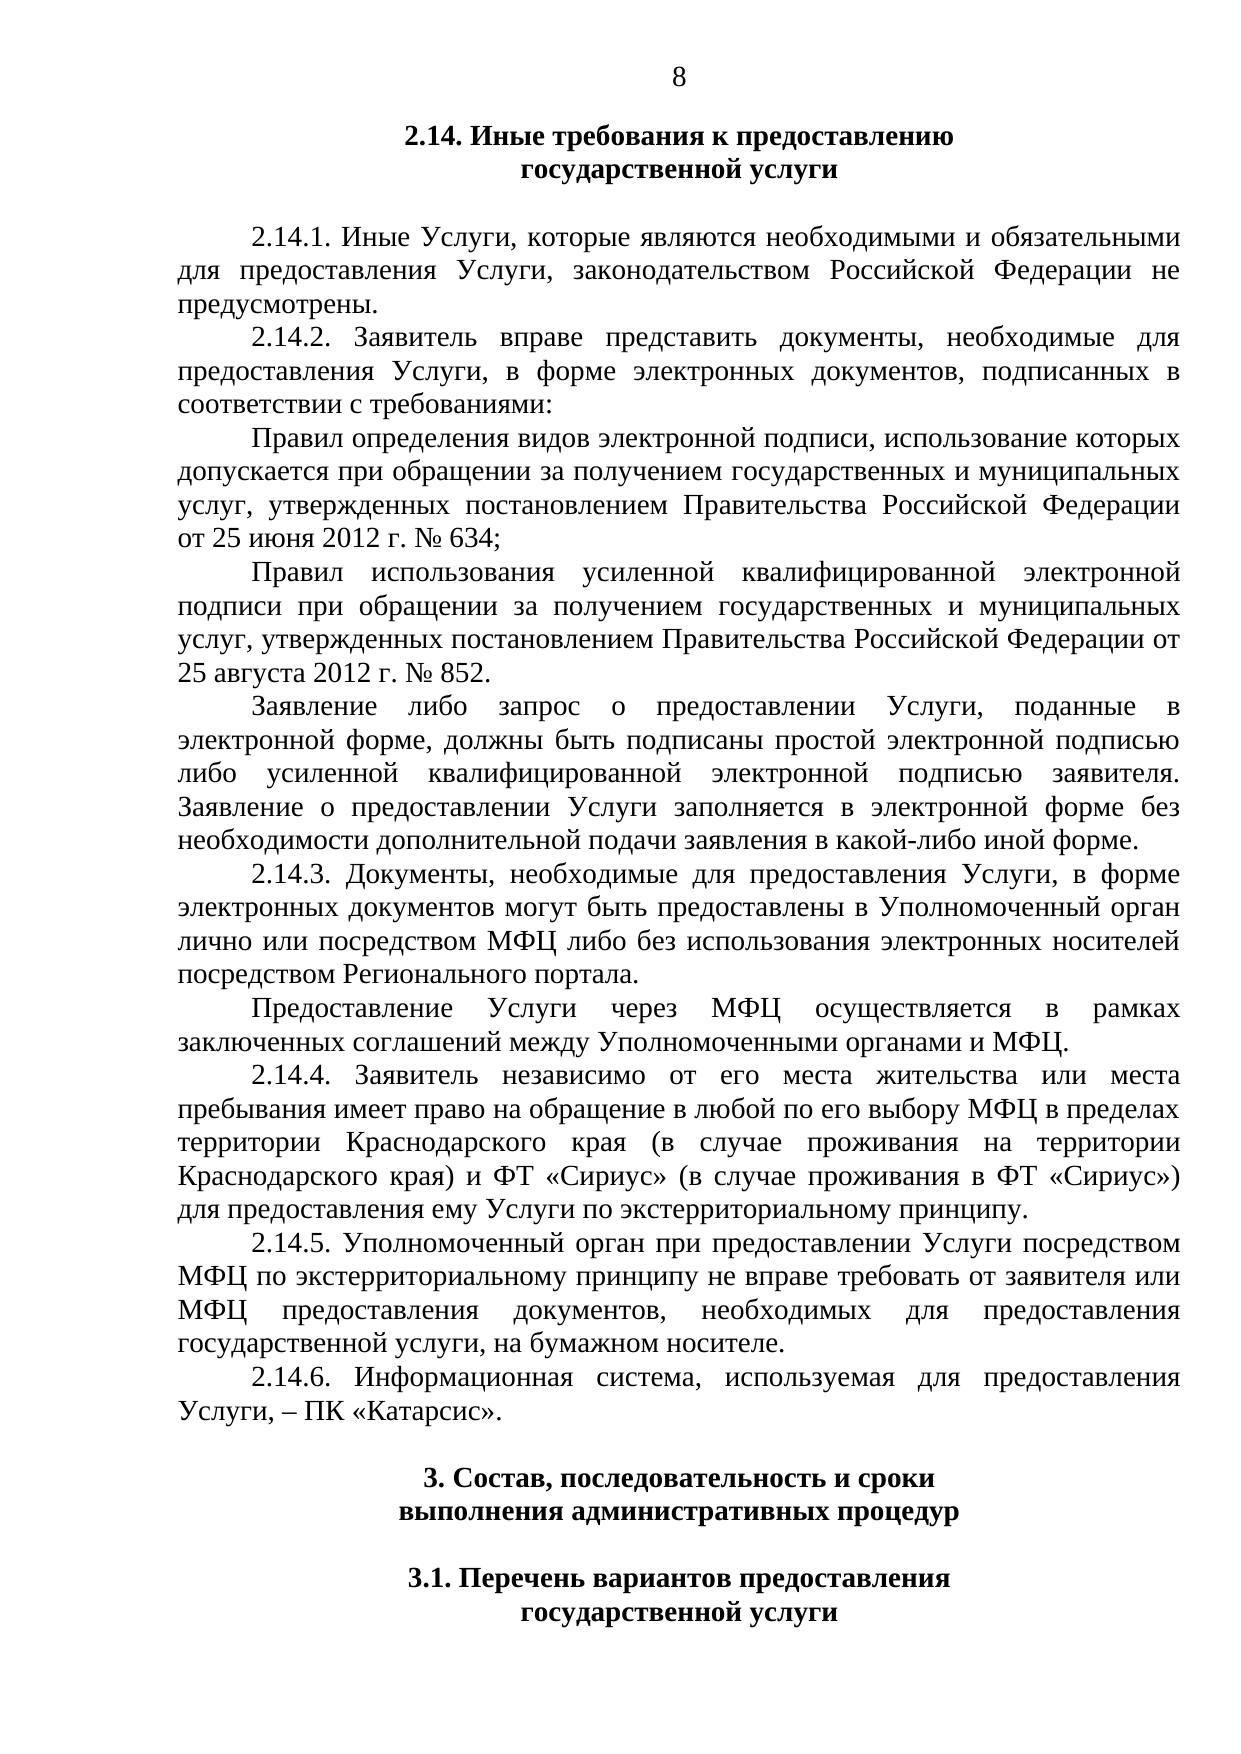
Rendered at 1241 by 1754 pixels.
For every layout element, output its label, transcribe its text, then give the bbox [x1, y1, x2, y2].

text Правил использования усиленной квалифицированной электронной подписи при обращении за получением государственных и муниципальных услуг, утвержденных постановлением Правительства Российской Федерации от 25 августа 2012 г. № 852. [177, 554, 1181, 688]
text Заявление либо запрос о предоставлении Услуги, поданные в электронной форме, должны быть подписаны простой электронной подписью либо усиленной квалифицированной электронной подписью заявителя. Заявление о предоставлении Услуги заполняется в электронной форме без необходимости дополнительной подачи заявления в какой-либо иной форме. [177, 688, 1181, 856]
text государственной услуги [177, 1594, 1181, 1627]
text 2.14.2. Заявитель вправе представить документы, необходимые для предоставления Услуги, в форме электронных документов, подписанных в соответствии с требованиями: [177, 319, 1181, 420]
text 2.14.3. Документы, необходимые для предоставления Услуги, в форме электронных документов могут быть предоставлены в Уполномоченный орган лично или посредством МФЦ либо без использования электронных носителей посредством Регионального портала. [177, 856, 1181, 990]
text 2.14.4. Заявитель независимо от его места жительства или места пребывания имеет право на обращение в любой по его выбору МФЦ в пределах территории Краснодарского края (в случае проживания на территории Краснодарского края) и ФТ «Сириус» (в случае проживания в ФТ «Сириус») для предоставления ему Услуги по экстерриториальному принципу. [177, 1057, 1181, 1225]
text 3. Состав, последовательность и сроки [177, 1460, 1181, 1493]
text 2.14.5. Уполномоченный орган при предоставлении Услуги посредством МФЦ по экстерриториальному принципу не вправе требовать от заявителя или МФЦ предоставления документов, необходимых для предоставления государственной услуги, на бумажном носителе. [177, 1225, 1181, 1359]
text государственной услуги [177, 152, 1181, 185]
text 2.14.6. Информационная система, используемая для предоставления Услуги, – ПК «Катарсис». [177, 1359, 1181, 1426]
text выполнения административных процедур [177, 1493, 1181, 1527]
text Правил определения видов электронной подписи, использование которых допускается при обращении за получением государственных и муниципальных услуг, утвержденных постановлением Правительства Российской Федерации от 25 июня 2012 г. № 634; [177, 420, 1181, 554]
text Предоставление Услуги через МФЦ осуществляется в рамках заключенных соглашений между Уполномоченными органами и МФЦ. [177, 990, 1181, 1057]
text 2.14. Иные требования к предоставлению [177, 118, 1181, 152]
text 2.14.1. Иные Услуги, которые являются необходимыми и обязательными для предоставления Услуги, законодательством Российской Федерации не предусмотрены. [177, 219, 1181, 319]
text 3.1. Перечень вариантов предоставления [177, 1560, 1181, 1594]
